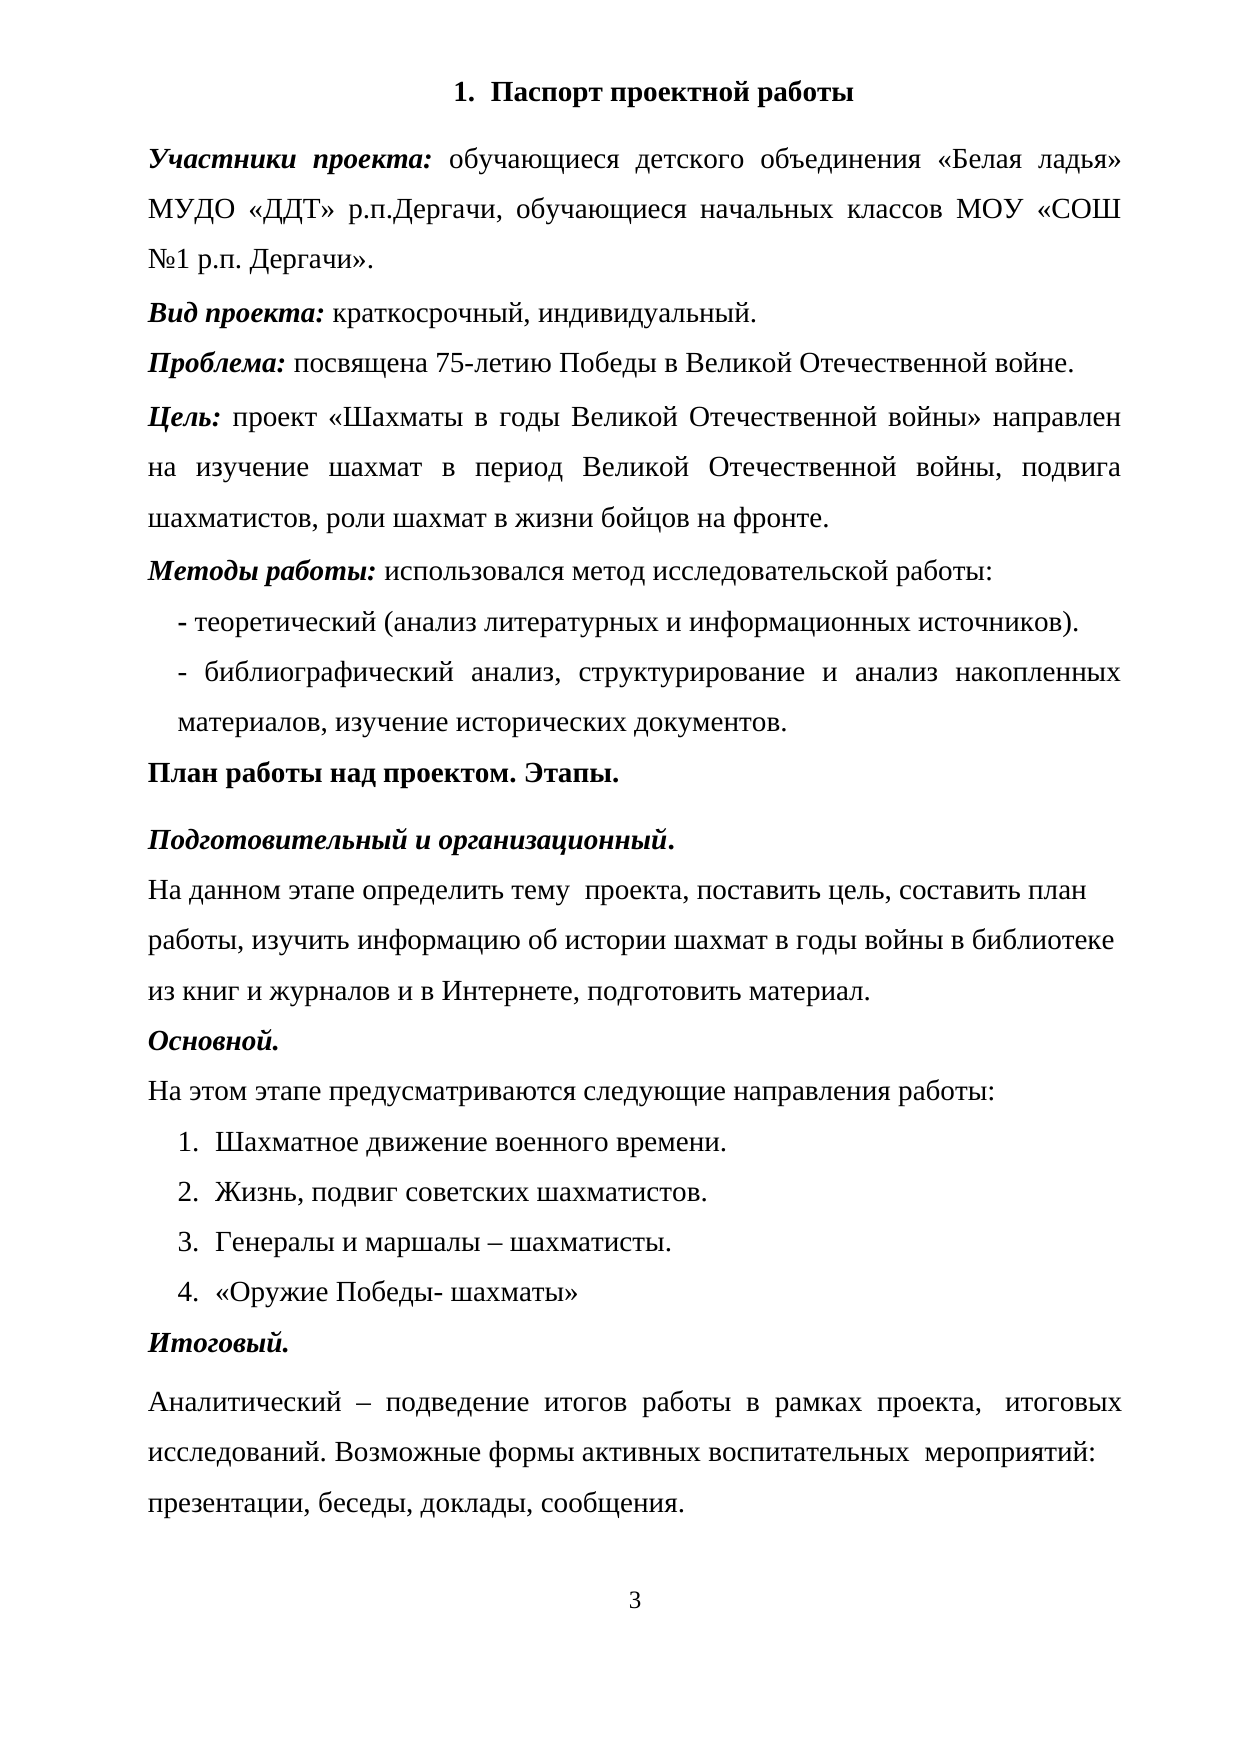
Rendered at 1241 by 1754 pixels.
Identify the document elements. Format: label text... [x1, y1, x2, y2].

text Участники проекта: обучающиеся детского объединения «Белая ладья» МУДО «ДДТ» р.п.Дергачи, обучающиеся начальных классов МОУ «СОШ №1 р.п. Дергачи». [148, 141, 1122, 275]
text Подготовительный и организационный. На данном этапе определить тему проекта, поставить цель, составить план работы, изучить информацию об истории шахмат в годы войны в библиотеке из книг и журналов и в Интернете, подготовить материал. Основной. [148, 822, 1122, 1057]
text - библиографический анализ, структурирование и анализ накопленных материалов, изучение исторических документов. [177, 654, 1122, 738]
list Паспорт проектной работы [185, 74, 1122, 107]
text - теоретический (анализ литературных и информационных источников). [177, 604, 1122, 637]
text 3 [148, 1586, 1122, 1614]
text Цель: проект «Шахматы в годы Великой Отечественной войны» направлен на изучение шахмат в период Великой Отечественной войны, подвига шахматистов, роли шахмат в жизни бойцов на фронте. [148, 399, 1122, 533]
list Жизнь, подвиг советских шахматистов. [177, 1174, 1122, 1207]
text Вид проекта: краткосрочный, индивидуальный. Проблема: посвящена 75-летию Победы в Великой Отечественной войне. [148, 295, 1122, 379]
list Генералы и маршалы – шахматисты. [177, 1224, 1122, 1258]
text презентации, беседы, доклады, сообщения. [148, 1485, 1122, 1518]
text Аналитический – подведение итогов работы в рамках проекта, итоговых исследований. Возможные формы активных воспитательных мероприятий: [148, 1384, 1122, 1468]
text Методы работы: использовался метод исследовательской работы: [148, 553, 1122, 587]
text Итоговый. [148, 1325, 1122, 1358]
list «Оружие Победы- шахматы» [177, 1274, 1122, 1308]
text На этом этапе предусматриваются следующие направления работы: [148, 1073, 1122, 1107]
list Шахматное движение военного времени. [177, 1124, 1122, 1157]
text План работы над проектом. Этапы. [148, 755, 1122, 788]
